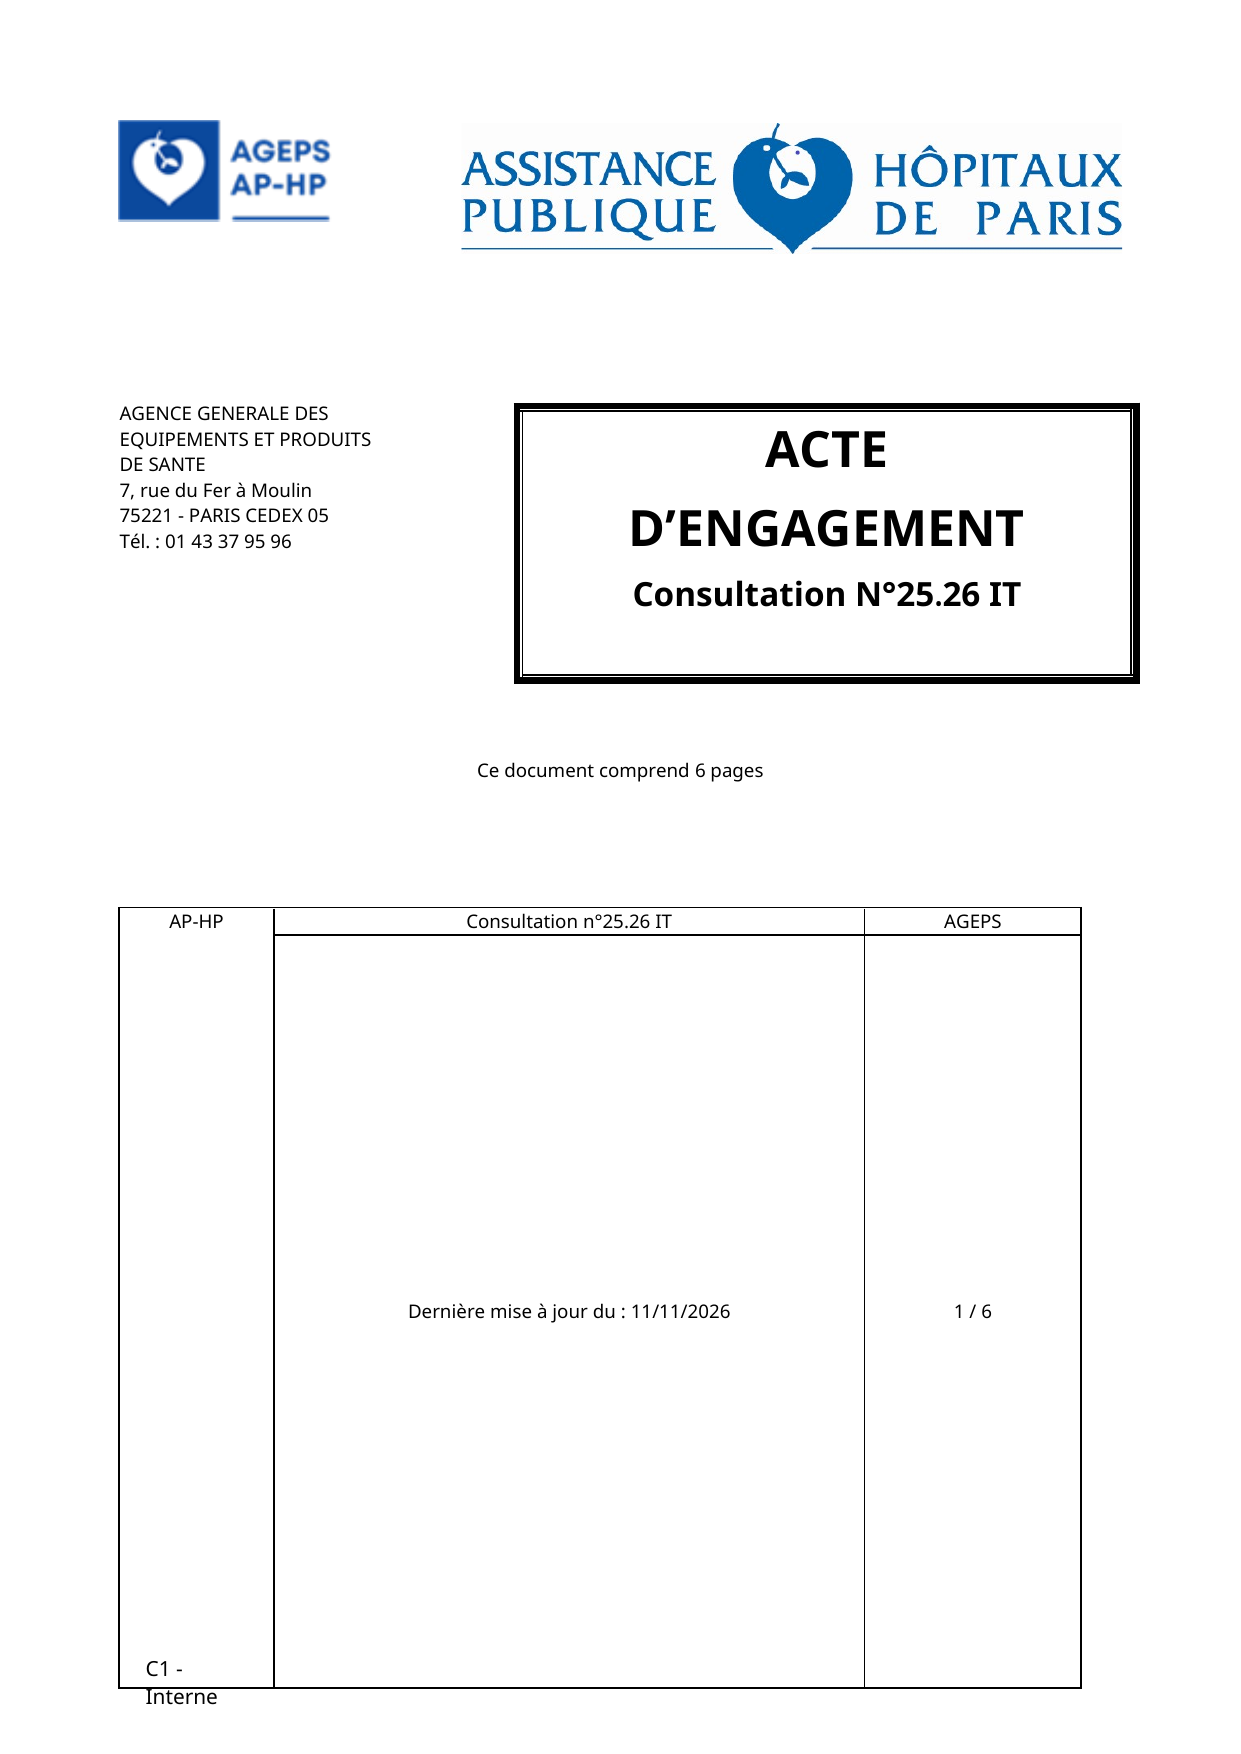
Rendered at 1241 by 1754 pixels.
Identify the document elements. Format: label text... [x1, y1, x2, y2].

subtitle ACTE [523, 412, 1130, 481]
subtitle D’ENGAGEMENT [523, 481, 1130, 559]
text Ce document comprend 4 pages [118, 758, 1122, 783]
text Consultation N°25.26 IT [523, 559, 1130, 616]
picture [461, 123, 1123, 254]
picture [118, 120, 340, 222]
